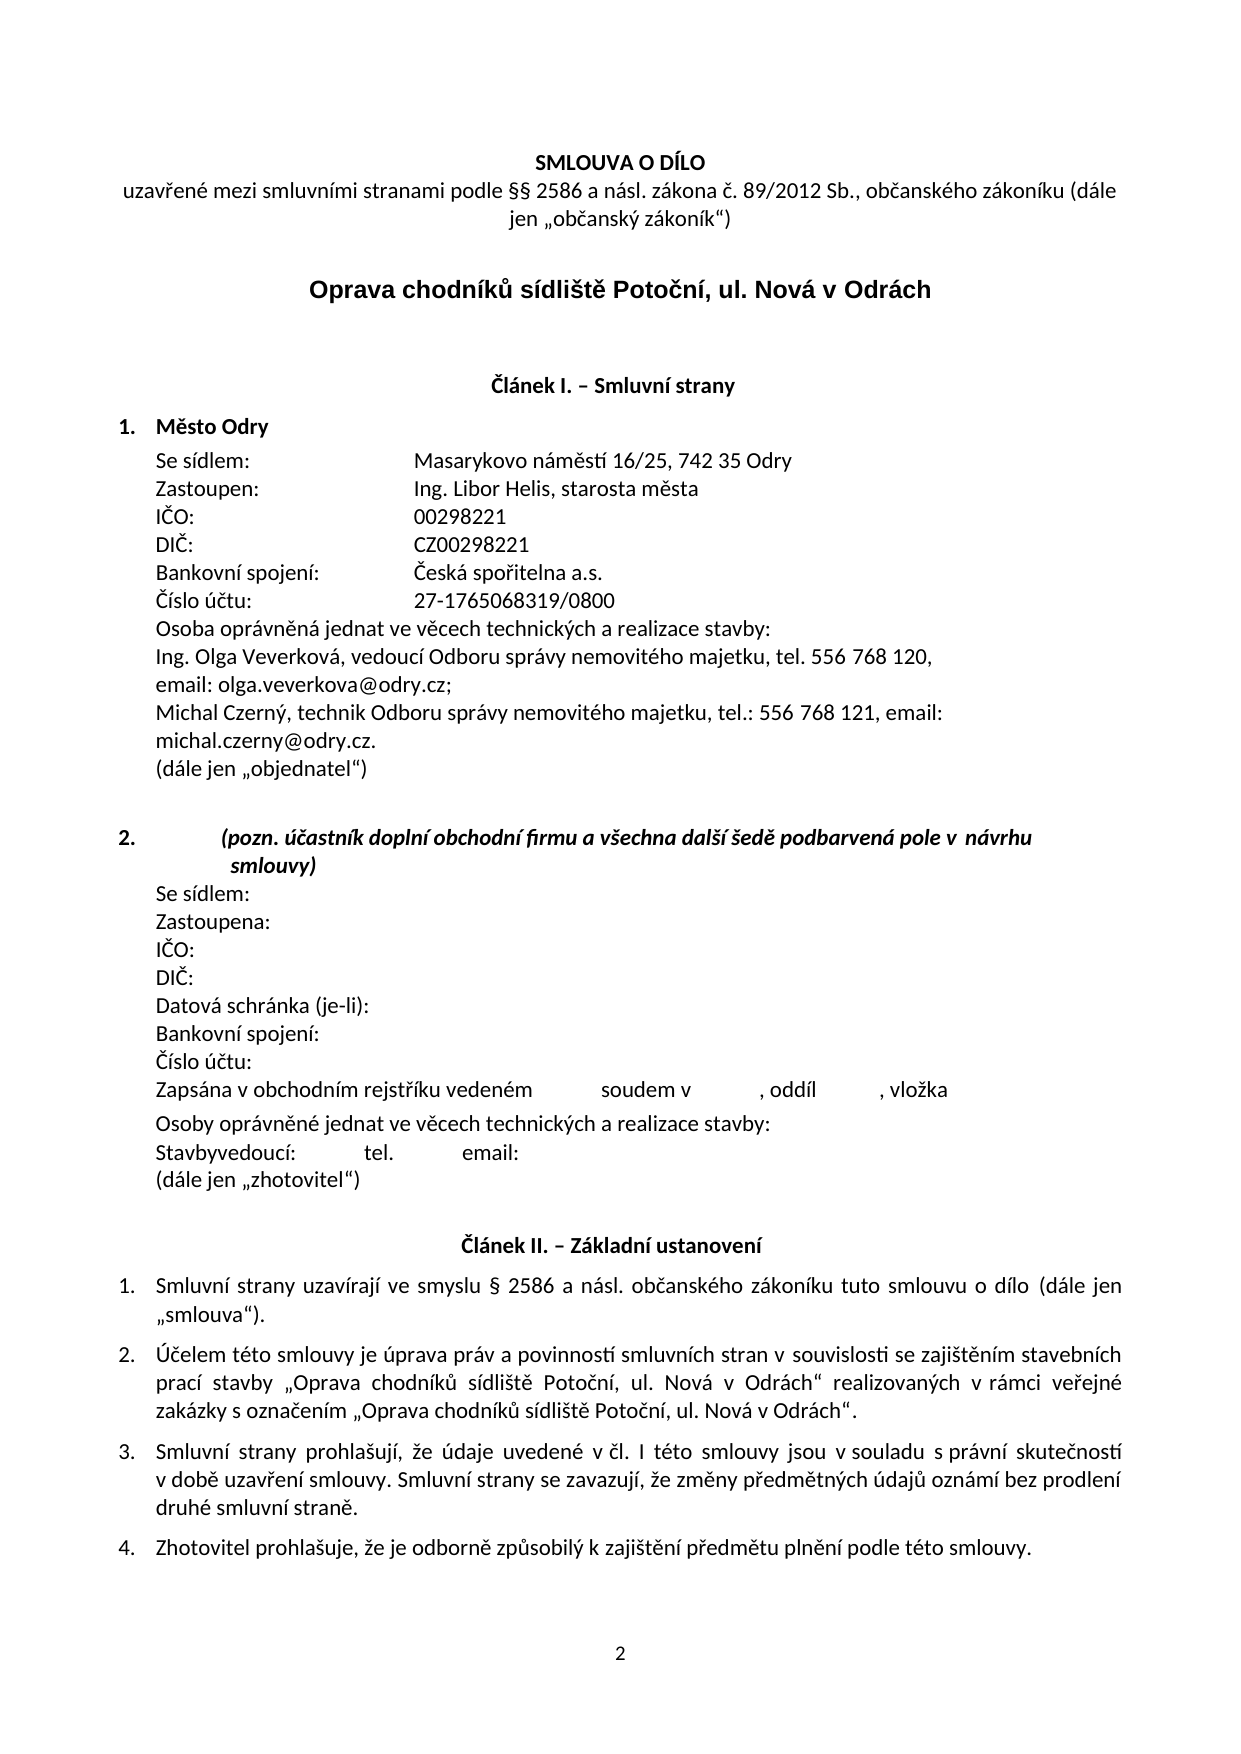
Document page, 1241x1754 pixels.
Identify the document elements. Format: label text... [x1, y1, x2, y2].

list Osoba oprávněná jednat ve věcech technických a realizace stavby: [118, 614, 1122, 642]
text SMLOUVA O DÍLO [118, 148, 1122, 176]
text Michal Czerný, technik Odboru správy nemovitého majetku, tel.: 556 768 121, email: michal.czerny@odry.cz. [155, 698, 1122, 754]
text email: olga.veverkova@odry.cz; [155, 671, 1122, 698]
text Číslo účtu: 27-1765068319/0800 [155, 586, 1122, 614]
list Účelem této smlouvy je úprava práv a povinností smluvních stran v souvislosti se zajištěním stavebních prací stavby „Oprava chodníků sídliště Potoční, ul. Nová v Odrách“ realizovaných v rámci veřejné zakázky s označením „Oprava chodníků sídliště Potoční, ul. Nová v Odrách“. [118, 1340, 1122, 1424]
text IČO: 00298221 [155, 502, 1122, 530]
list IČO: [156, 935, 1122, 963]
text Stavbyvedoucí: tel. email: [155, 1138, 1122, 1166]
list Zastoupena: [156, 907, 1122, 935]
list Smluvní strany prohlašují, že údaje uvedené v čl. I této smlouvy jsou v souladu s právní skutečností v době uzavření smlouvy. Smluvní strany se zavazují, že změny předmětných údajů oznámí bez prodlení druhé smluvní straně. [118, 1437, 1122, 1521]
text Osoby oprávněné jednat ve věcech technických a realizace stavby: [148, 1109, 1122, 1138]
list Bankovní spojení: [156, 1019, 1122, 1047]
text Oprava chodníků sídliště Potoční, ul. Nová v Odrách [118, 275, 1122, 303]
text Ing. Olga Veverková, vedoucí Odboru správy nemovitého majetku, tel. 556 768 120, [155, 642, 1122, 671]
text Se sídlem: Masarykovo náměstí 16/25, 742 35 Odry [155, 446, 1122, 474]
text uzavřené mezi smluvními stranami podle §§ 2586 a násl. zákona č. 89/2012 Sb., občanského zákoníku (dále jen „občanský zákoník“) [118, 176, 1122, 232]
subtitle Smluvní strany [155, 372, 1122, 399]
text DIČ: CZ00298221 [155, 530, 1122, 558]
text Zastoupen: Ing. Libor Helis, starosta města [155, 474, 1122, 502]
list Datová schránka (je-li): [156, 991, 1122, 1019]
text (dále jen „objednatel“) [155, 754, 1122, 783]
subtitle Základní ustanovení [155, 1231, 1122, 1259]
list DIČ: [156, 963, 1122, 991]
list Se sídlem: [156, 879, 1122, 907]
list Zapsána v obchodním rejstříku vedeném soudem v , oddíl , vložka [156, 1075, 1122, 1103]
list Zhotovitel prohlašuje, že je odborně způsobilý k zajištění předmětu plnění podle této smlouvy. [118, 1533, 1122, 1561]
list Město Odry [118, 412, 1122, 440]
text Bankovní spojení: Česká spořitelna a.s. [155, 558, 1122, 586]
list Číslo účtu: [156, 1047, 1122, 1075]
list (pozn. účastník doplní obchodní firmu a všechna další šedě podbarvená pole v návrhu smlouvy) [118, 823, 1122, 879]
list Smluvní strany uzavírají ve smyslu § 2586 a násl. občanského zákoníku tuto smlouvu o dílo (dále jen „smlouva“). [118, 1272, 1122, 1328]
text (dále jen „zhotovitel“) [155, 1166, 1122, 1194]
